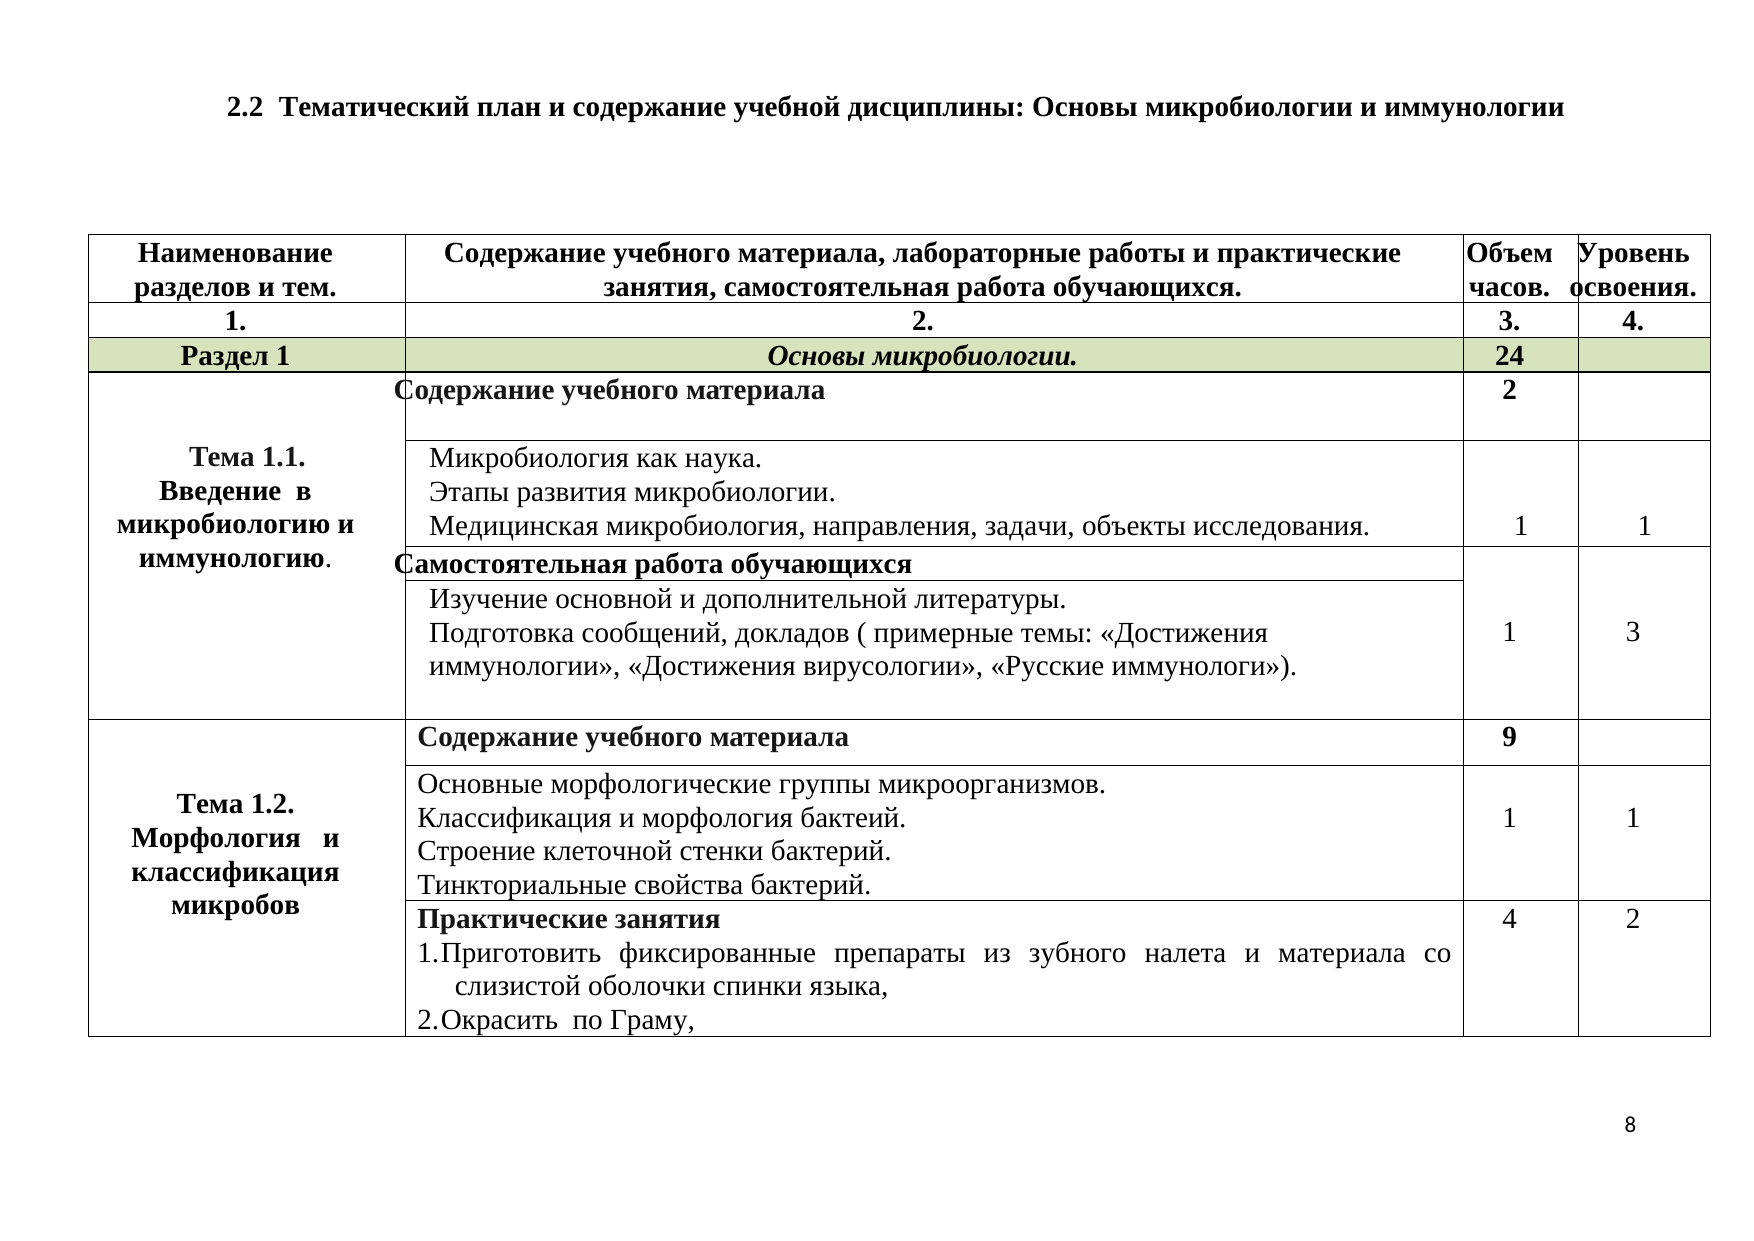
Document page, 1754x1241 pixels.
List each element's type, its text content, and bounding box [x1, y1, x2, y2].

table_cell 1 [1579, 766, 1710, 900]
table_cell 24 [1464, 338, 1578, 371]
table_cell 4 [1464, 901, 1578, 1036]
table_header Наименование разделов и тем. [89, 235, 405, 302]
list Тематический план и содержание учебной дисциплины: Основы микробиологии и иммунологии [156, 89, 1636, 122]
table_cell 1. [89, 303, 405, 337]
table_cell Раздел 1 [89, 338, 405, 371]
table_cell Микробиология как наука. Этапы развития микробиологии. Медицинская микробиология, направления, задачи, объекты исследования. [406, 441, 1463, 546]
table_cell Тема 1.2. Морфология и классификация микробов [89, 720, 405, 1036]
table_cell [1579, 720, 1710, 765]
table_header Объем часов. [1464, 235, 1578, 302]
table_cell 1 [1464, 441, 1578, 546]
table_cell [1579, 338, 1710, 371]
table_cell Основные морфологические группы микроорганизмов. Классификация и морфология бактеий. Строение клеточной стенки бактерий. Тинкториальные свойства бактерий. [406, 766, 1463, 900]
table_header Содержание учебного материала, лабораторные работы и практические занятия, самостоятельная работа обучающихся. [406, 235, 1463, 302]
table_cell Основы микробиологии. [406, 338, 1463, 371]
table_cell 2. [406, 303, 1463, 337]
table_cell Содержание учебного материала [406, 720, 1463, 765]
table_cell 1 [1464, 547, 1578, 718]
table_cell 9 [1464, 720, 1578, 765]
table_cell Тема 1.1. Введение в микробиологию и иммунологию. [89, 373, 405, 718]
table_cell 3. [1464, 303, 1578, 337]
table_cell 2 [1579, 901, 1710, 1036]
table_header Уровень освоения. [1579, 235, 1710, 302]
table_cell 1 [1464, 766, 1578, 900]
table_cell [406, 901, 1463, 1036]
table_cell 4. [1579, 303, 1710, 337]
table_cell Содержание учебного материала [406, 373, 1463, 439]
table_cell 1 [1579, 441, 1710, 546]
table_cell Самостоятельная работа обучающихся [406, 547, 1463, 580]
table_cell 2 [1464, 373, 1578, 439]
table_cell [1579, 373, 1710, 439]
table_cell Изучение основной и дополнительной литературы. Подготовка сообщений, докладов ( примерные темы: «Достижения иммунологии», «Достижения вирусологии», «Русские иммунологи»). [406, 581, 1463, 718]
table_cell 3 [1579, 547, 1710, 718]
